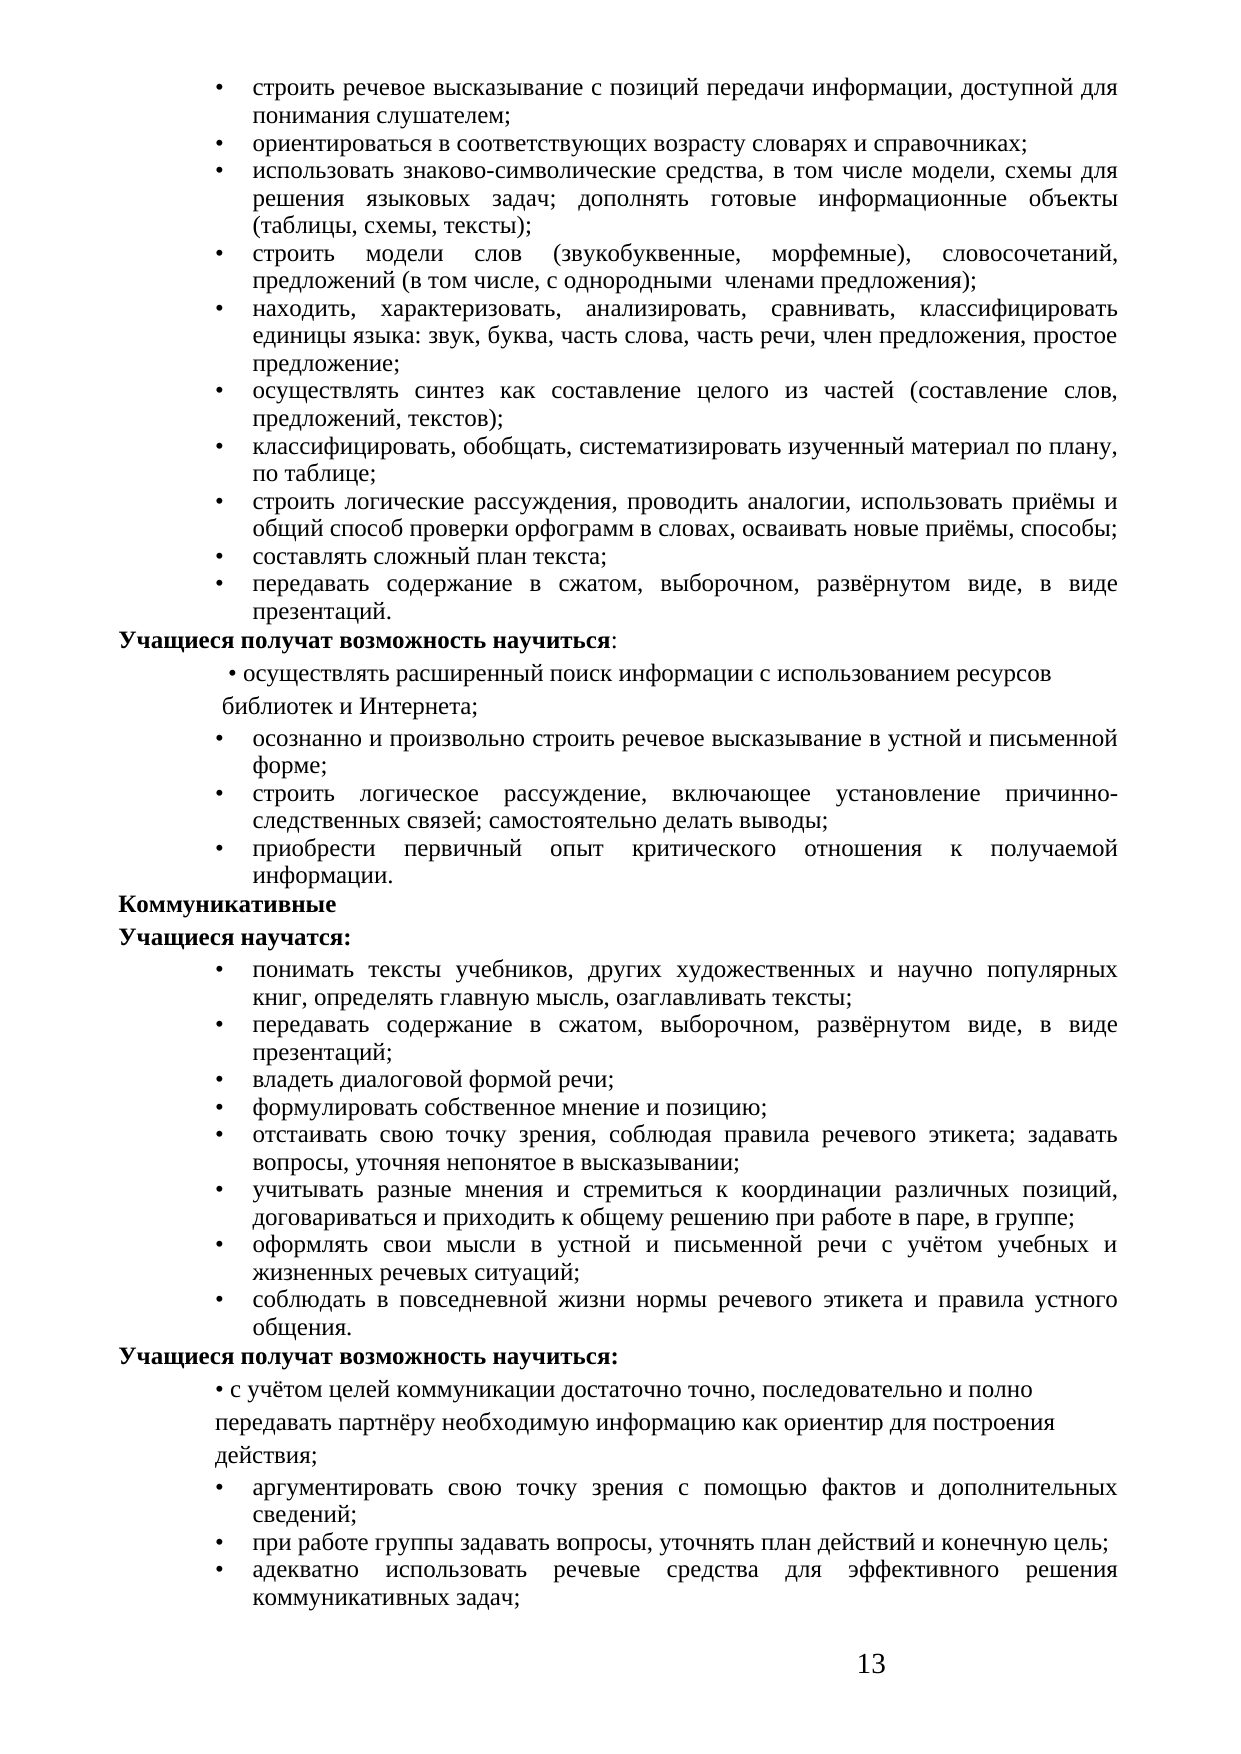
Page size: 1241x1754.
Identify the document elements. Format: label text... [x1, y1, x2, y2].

list владеть диалоговой формой речи; [215, 1066, 1118, 1093]
list строить речевое высказывание с позиций передачи информации, доступной для понимания слушателем; [215, 74, 1118, 129]
text • осуществлять расширенный поиск информации с использованием ресурсов библиотек и Интернета; [222, 658, 1122, 720]
list аргументировать свою точку зрения с помощью фактов и дополнительных сведений; [215, 1473, 1118, 1528]
list классифицировать, обобщать, систематизировать изученный материал по плану, по таблице; [215, 432, 1118, 487]
list составлять сложный план текста; [215, 542, 1118, 570]
list понимать тексты учебников, других художественных и научно популярных книг, определять главную мысль, озаглавливать тексты; [215, 955, 1118, 1010]
text Коммуникативные [118, 889, 1122, 918]
list осознанно и произвольно строить речевое высказывание в устной и письменной форме; [215, 724, 1118, 779]
text Учащиеся получат возможность научиться: [118, 1341, 1122, 1370]
list адекватно использовать речевые средства для эффективного решения коммуникативных задач; [215, 1556, 1118, 1611]
list строить модели слов (звукобуквенные, морфемные), словосочетаний, предложений (в том числе, с однородными членами предложения); [215, 239, 1118, 294]
list передавать содержание в сжатом, выборочном, развёрнутом виде, в виде презентаций; [215, 1010, 1118, 1066]
list учитывать разные мнения и стремиться к координации различных позиций, договариваться и приходить к общему решению при работе в паре, в группе; [215, 1176, 1118, 1231]
list передавать содержание в сжатом, выборочном, развёрнутом виде, в виде презентаций. [215, 570, 1118, 625]
text Учащиеся научатся: [118, 922, 1122, 951]
list при работе группы задавать вопросы, уточнять план действий и конечную цель; [215, 1528, 1118, 1556]
list находить, характеризовать, анализировать, сравнивать, классифицировать единицы языка: звук, буква, часть слова, часть речи, член предложения, простое предложение; [215, 294, 1118, 377]
list оформлять свои мысли в устной и письменной речи с учётом учебных и жизненных речевых ситуаций; [215, 1231, 1118, 1286]
list осуществлять синтез как составление целого из частей (составление слов, предложений, текстов); [215, 377, 1118, 432]
list использовать знаково-символические средства, в том числе модели, схемы для решения языковых задач; дополнять готовые информационные объекты (таблицы, схемы, тексты); [215, 156, 1118, 239]
list соблюдать в повседневной жизни нормы речевого этикета и правила устного общения. [215, 1286, 1118, 1341]
list ориентироваться в соответствующих возрасту словарях и справочниках; [215, 129, 1118, 156]
list приобрести первичный опыт критического отношения к получаемой информации. [215, 834, 1118, 889]
text • с учётом целей коммуникации достаточно точно, последовательно и полно передавать партнёру необходимую информацию как ориентир для построения действия; [215, 1374, 1122, 1469]
text Учащиеся получат возможность научиться: [118, 625, 1122, 654]
list отстаивать свою точку зрения, соблюдая правила речевого этикета; задавать вопросы, уточняя непонятое в высказывании; [215, 1121, 1118, 1176]
list формулировать собственное мнение и позицию; [215, 1093, 1118, 1121]
list строить логическое рассуждение, включающее установление причинно-следственных связей; самостоятельно делать выводы; [215, 779, 1118, 834]
list строить логические рассуждения, проводить аналогии, использовать приёмы и общий способ проверки орфограмм в словах, осваивать новые приёмы, способы; [215, 487, 1118, 542]
